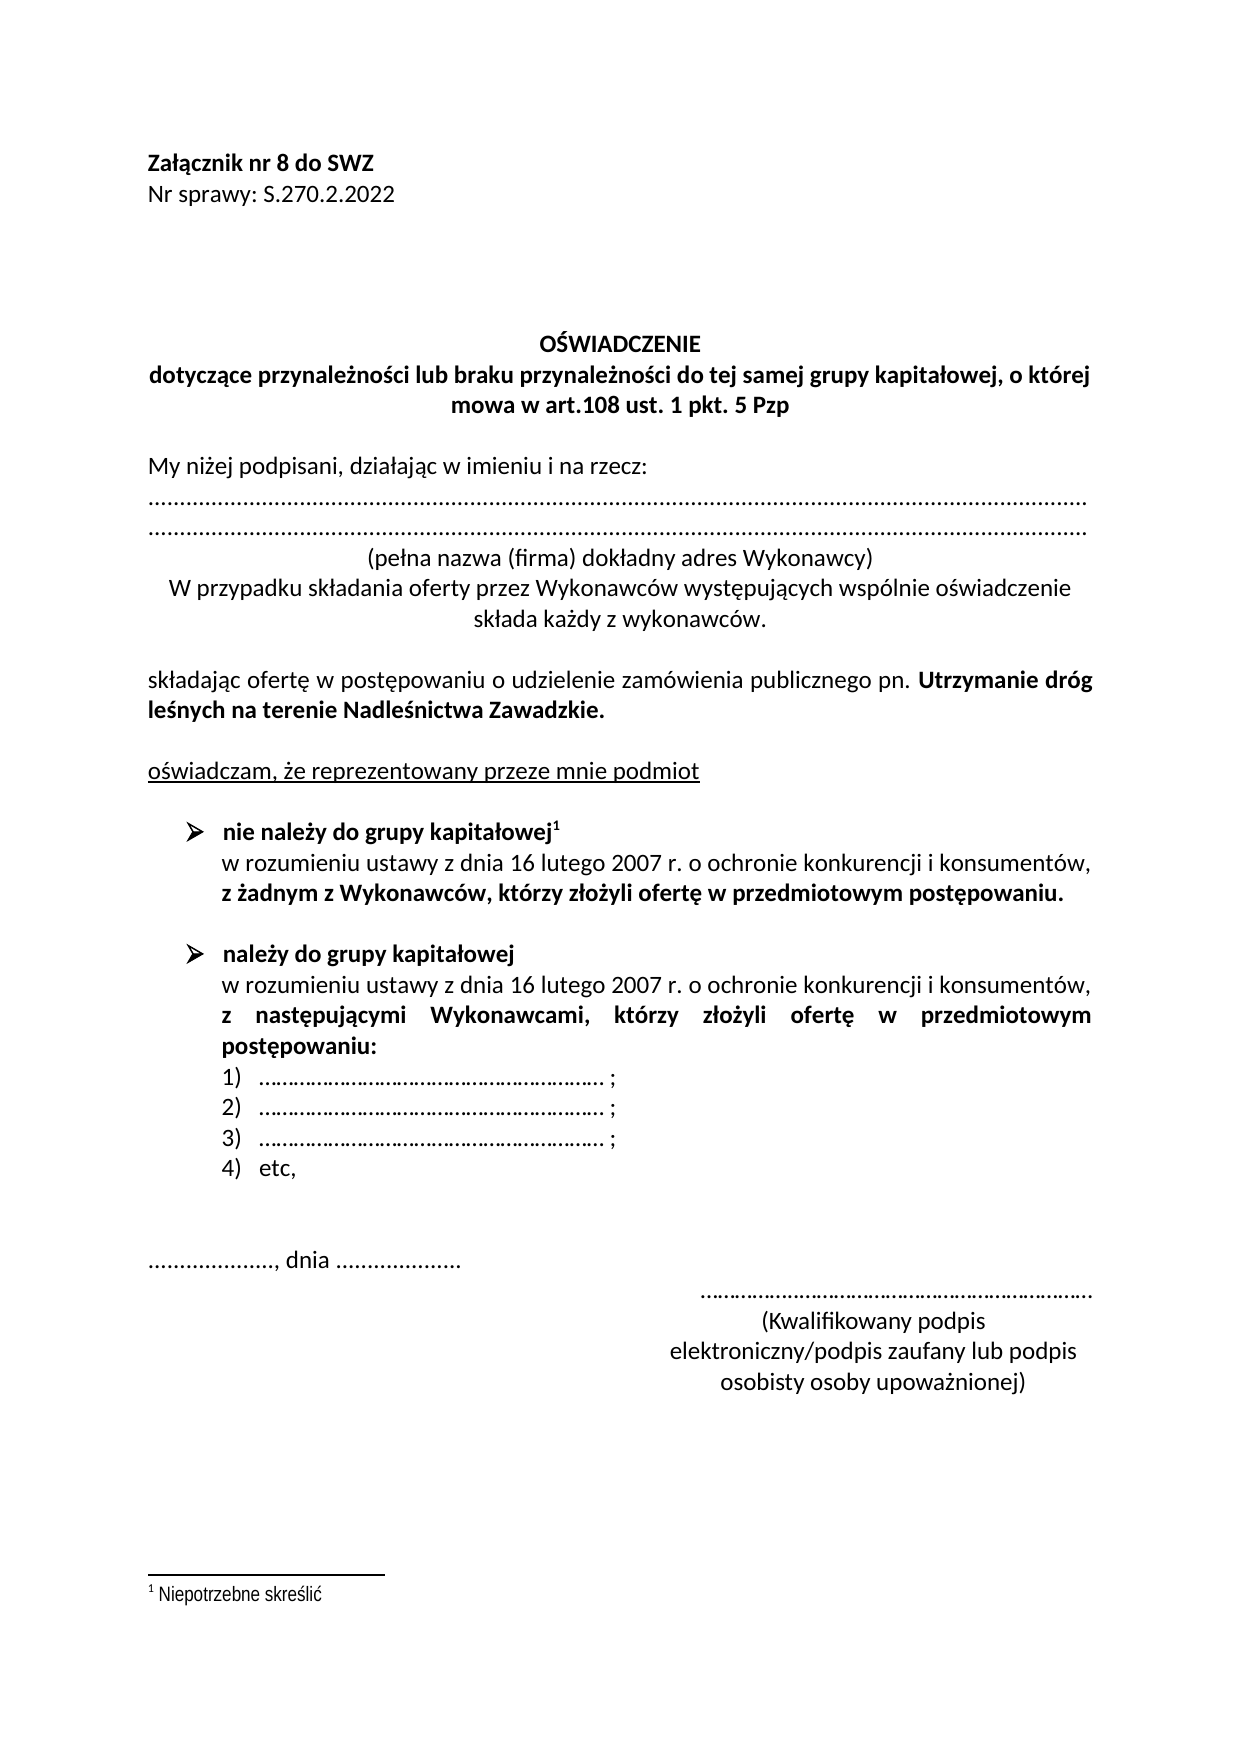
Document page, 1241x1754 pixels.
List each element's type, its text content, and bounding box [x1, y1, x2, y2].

text (Kwalifikowany podpis elektroniczny/podpis zaufany lub podpis osobisty osoby upoważnionej) [654, 1305, 1093, 1396]
list …………………………………………………… ; [221, 1061, 1093, 1091]
text ..................................................................................................................................................... [148, 481, 1093, 511]
text Załącznik nr 8 do SWZ [148, 148, 1093, 178]
text oświadczam, że reprezentowany przeze mnie podmiot [148, 756, 1093, 786]
text ……………..…………………………………………… [654, 1274, 1093, 1305]
text ..................................................................................................................................................... [148, 511, 1093, 542]
text My niżej podpisani, działając w imieniu i na rzecz: [148, 450, 1093, 481]
text OŚWIADCZENIE [148, 328, 1093, 359]
text w rozumieniu ustawy z dnia 16 lutego 2007 r. o ochronie konkurencji i konsumentów, z następującymi Wykonawcami, którzy złożyli ofertę w przedmiotowym postępowaniu: [221, 969, 1093, 1061]
text ...................., dnia .................... [148, 1244, 1093, 1274]
text składając ofertę w postępowaniu o udzielenie zamówienia publicznego pn. Utrzymanie dróg leśnych na terenie Nadleśnictwa Zawadzkie. [148, 664, 1093, 725]
text Nr sprawy: S.270.2.2022 [148, 178, 1093, 209]
list …………………………………………………… ; [221, 1091, 1093, 1122]
text w rozumieniu ustawy z dnia 16 lutego 2007 r. o ochronie konkurencji i konsumentów, z żadnym z Wykonawców, którzy złożyli ofertę w przedmiotowym postępowaniu. [221, 847, 1093, 908]
list nie należy do grupy kapitałowej [185, 817, 1093, 847]
list …………………………………………………… ; [221, 1122, 1093, 1152]
text dotyczące przynależności lub braku przynależności do tej samej grupy kapitałowej, o której mowa w art.108 ust. 1 pkt. 5 Pzp [148, 359, 1093, 420]
list etc, [221, 1152, 1093, 1183]
list należy do grupy kapitałowej [185, 939, 1093, 969]
text (pełna nazwa (firma) dokładny adres Wykonawcy) W przypadku składania oferty przez Wykonawców występujących wspólnie oświadczenie składa każdy z wykonawców. [148, 542, 1093, 633]
